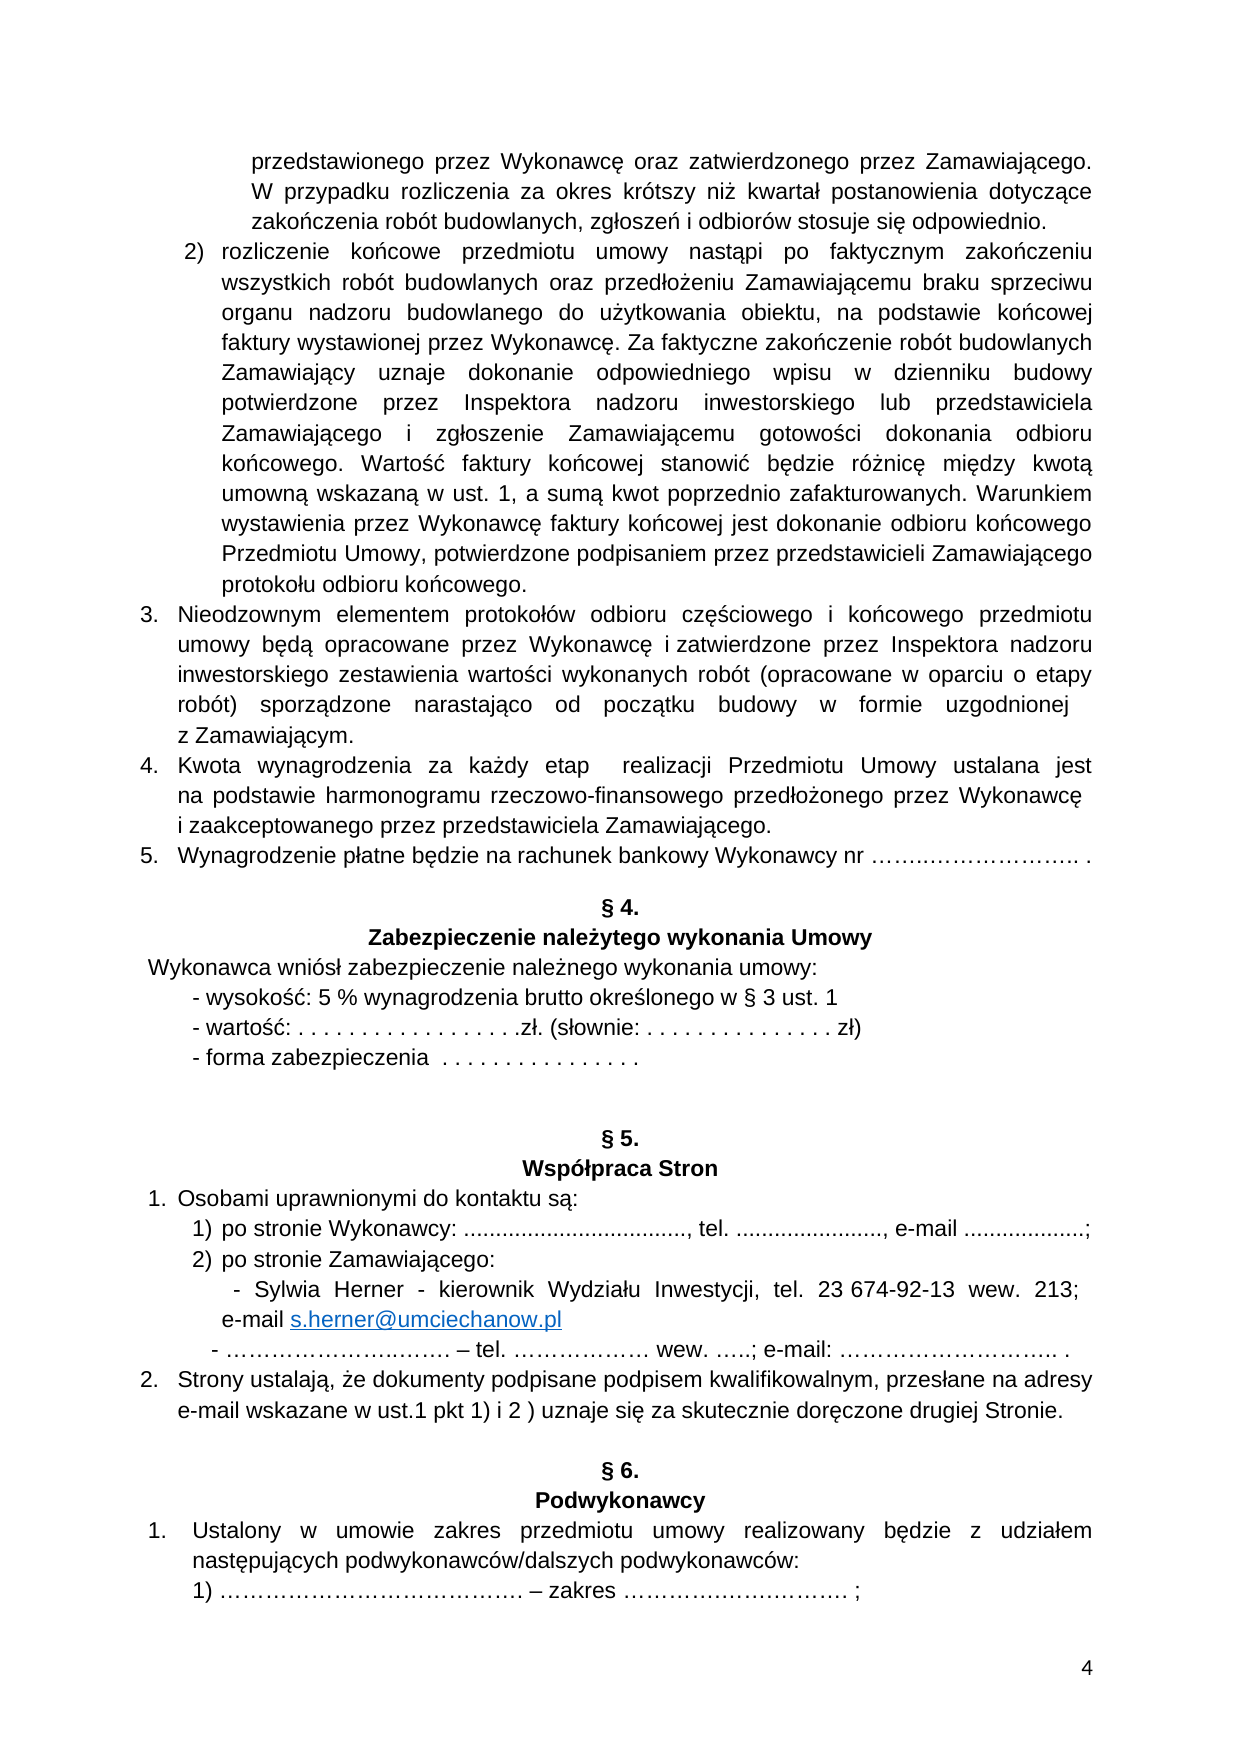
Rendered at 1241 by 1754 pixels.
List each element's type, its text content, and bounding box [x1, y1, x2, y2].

list Wynagrodzenie płatne będzie na rachunek bankowy Wykonawcy nr ……..……………….. . [140, 842, 1093, 869]
text Podwykonawcy [148, 1487, 1093, 1513]
text 1) po stronie Wykonawcy: ..................................., tel. ......................., e-mail ...................; [192, 1215, 1093, 1242]
text - wartość: . . . . . . . . . . . . . . . . . .zł. (słownie: . . . . . . . . . . . . . . . zł) [192, 1014, 1093, 1040]
text Wykonawca wniósł zabezpieczenie należnego wykonania umowy: [148, 953, 1093, 980]
text - …………………..……. – tel. ……………… wew. …..; e-mail: ……………………….. . [192, 1336, 1093, 1363]
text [221, 148, 1093, 234]
text 1) …………………………………. – zakres ………….…….………. ; [192, 1577, 1093, 1604]
text § 4. [148, 893, 1093, 920]
list rozliczenie końcowe przedmiotu umowy nastąpi po faktycznym zakończeniu wszystkich robót budowlanych oraz przedłożeniu Zamawiającemu braku sprzeciwu organu nadzoru budowlanego do użytkowania obiektu, na podstawie końcowej faktury wystawionej przez Wykonawcę. Za faktyczne zakończenie robót budowlanych Zamawiający uznaje dokonanie odpowiedniego wpisu w dzienniku budowy potwierdzone przez Inspektora nadzoru inwestorskiego lub przedstawiciela Zamawiającego i zgłoszenie Zamawiającemu gotowości dokonania odbioru końcowego. Wartość faktury końcowej stanowić będzie różnicę między kwotą umowną wskazaną w ust. 1, a sumą kwot poprzednio zafakturowanych. Warunkiem wystawienia przez Wykonawcę faktury końcowej jest dokonanie odbioru końcowego Przedmiotu Umowy, potwierdzone podpisaniem przez przedstawicieli Zamawiającego protokołu odbioru końcowego. [184, 238, 1093, 597]
list Nieodzownym elementem protokołów odbioru częściowego i końcowego przedmiotu umowy będą opracowane przez Wykonawcę i zatwierdzone przez Inspektora nadzoru inwestorskiego zestawienia wartości wykonanych robót (opracowane w oparciu o etapy robót) sporządzone narastająco od początku budowy w formie uzgodnionej z Zamawiającym. [140, 601, 1093, 748]
list Ustalony w umowie zakres przedmiotu umowy realizowany będzie z udziałem następujących podwykonawców/dalszych podwykonawców: [148, 1517, 1093, 1573]
text - wysokość: 5 % wynagrodzenia brutto określonego w § 3 ust. 1 [192, 984, 1093, 1010]
text Zabezpieczenie należytego wykonania Umowy [148, 923, 1093, 950]
text § 5. [148, 1125, 1093, 1152]
text - forma zabezpieczenia . . . . . . . . . . . . . . . . [192, 1044, 1093, 1071]
text - Sylwia Herner - kierownik Wydziału Inwestycji, tel. 23 674-92-13 wew. 213; e-mail s.herner@umciechanow.pl [192, 1276, 1093, 1332]
text § 6. [148, 1457, 1093, 1483]
text Współpraca Stron [148, 1155, 1093, 1182]
list Kwota wynagrodzenia za każdy etap realizacji Przedmiotu Umowy ustalana jest na podstawie harmonogramu rzeczowo-finansowego przedłożonego przez Wykonawcę i zaakceptowanego przez przedstawiciela Zamawiającego. [140, 752, 1093, 839]
list Strony ustalają, że dokumenty podpisane podpisem kwalifikowalnym, przesłane na adresy e-mail wskazane w ust.1 pkt 1) i 2 ) uznaje się za skutecznie doręczone drugiej Stronie. [140, 1366, 1093, 1423]
list Osobami uprawnionymi do kontaktu są: [148, 1185, 1093, 1212]
text 2) po stronie Zamawiającego: [192, 1246, 1093, 1272]
